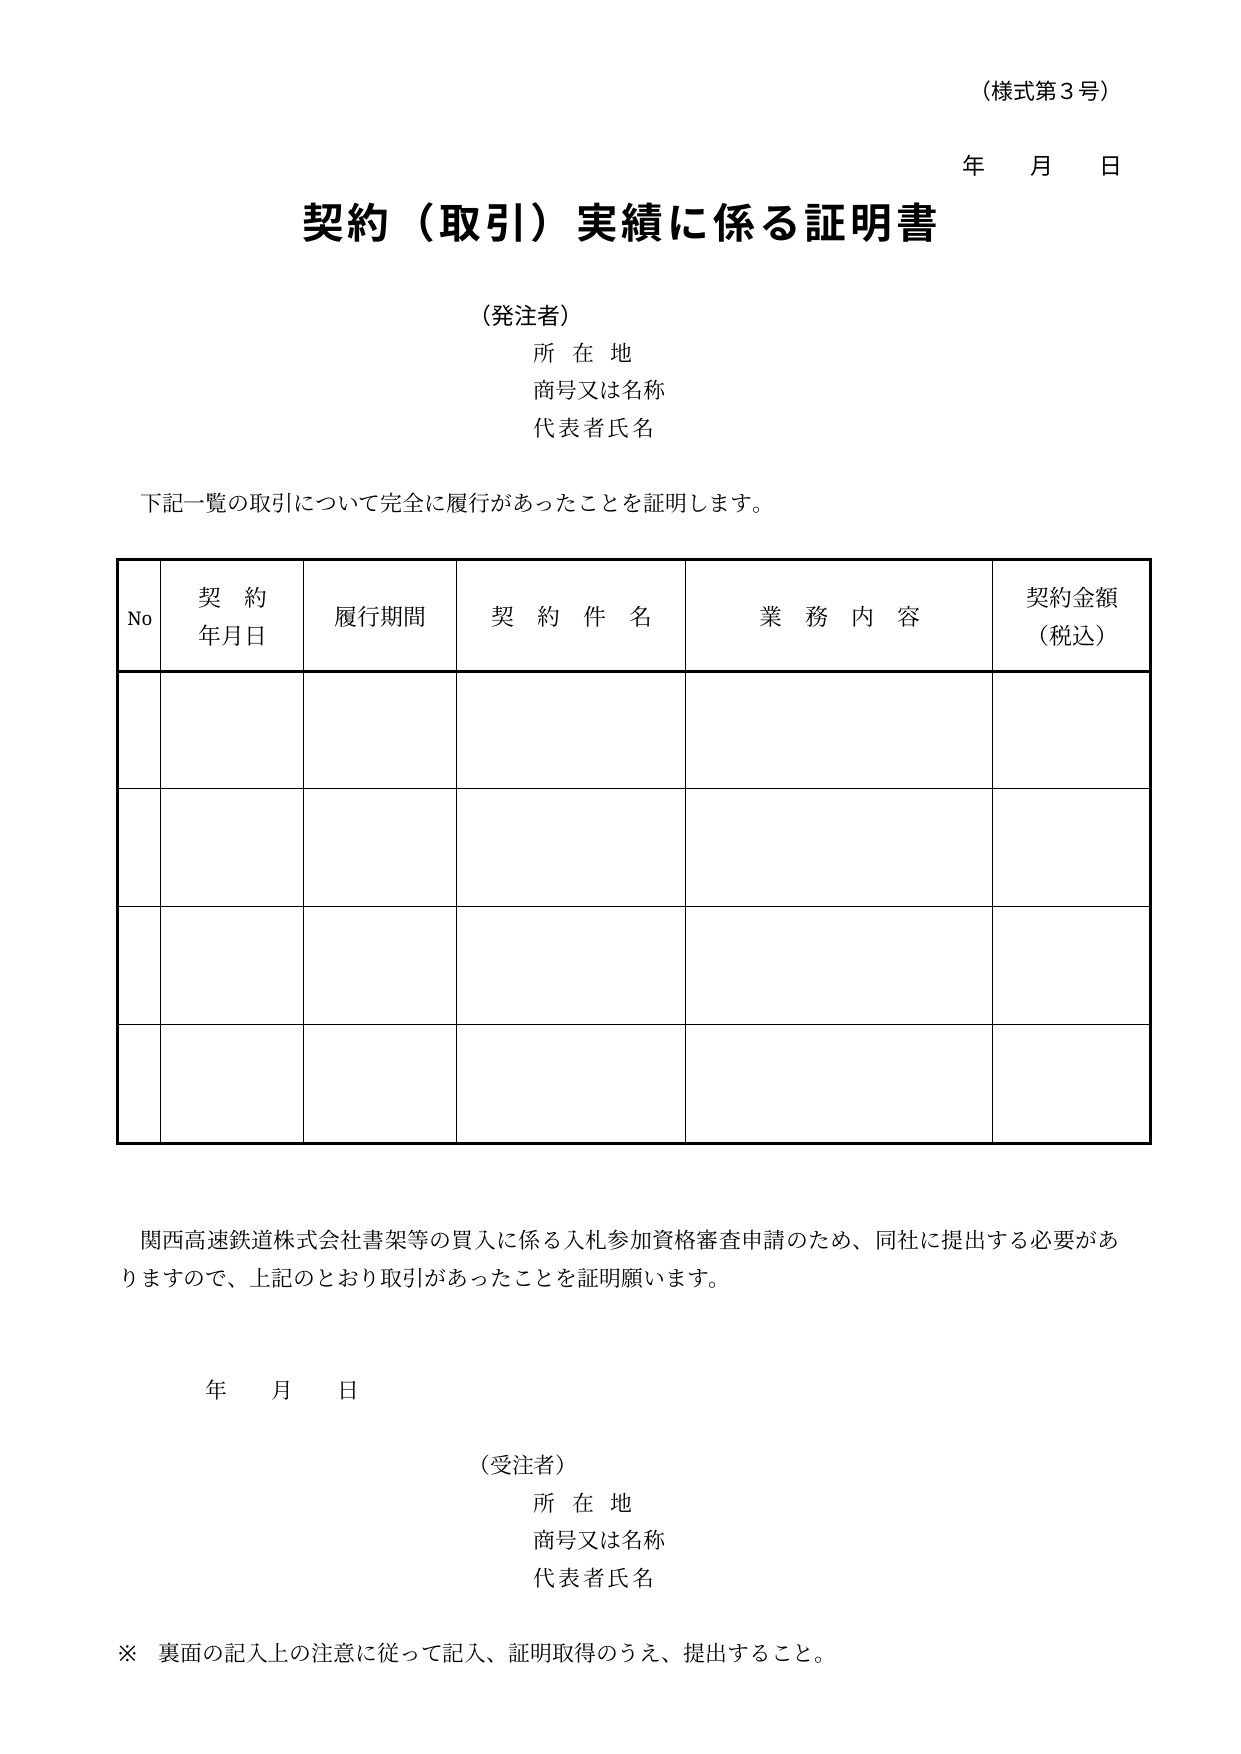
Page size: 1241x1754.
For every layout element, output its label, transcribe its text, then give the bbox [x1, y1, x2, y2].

table_cell [457, 1025, 685, 1142]
table_cell [304, 789, 456, 906]
table_header 契 約 件 名 [457, 561, 685, 670]
table_header 履行期間 [304, 561, 456, 670]
text ※ 裏面の記入上の注意に従って記入、証明取得のうえ、提出すること。 [118, 1633, 1122, 1670]
table_cell [161, 907, 303, 1024]
text 商号又は名称 [534, 1520, 1122, 1558]
table_cell [119, 789, 160, 906]
table_cell [457, 907, 685, 1024]
text 代表者氏名 [534, 408, 1122, 446]
table_header No [119, 561, 160, 670]
text 代表者氏名 [534, 1558, 1122, 1595]
table_header 業 務 内 容 [686, 561, 992, 670]
text 年 月 日 [118, 146, 1122, 183]
table_cell [993, 907, 1149, 1024]
text 所在地 [534, 1483, 1122, 1520]
table_cell [304, 1025, 456, 1142]
text 所在地 [534, 333, 1122, 371]
text 契約（取引）実績に係る証明書 [118, 183, 1122, 258]
table_cell [119, 907, 160, 1024]
table_cell [457, 673, 685, 788]
table_cell [457, 789, 685, 906]
table_cell [686, 907, 992, 1024]
table_cell [686, 789, 992, 906]
text 下記一覧の取引について完全に履行があったことを証明します。 [118, 483, 1122, 521]
table_header 契約金額 （税込） [993, 561, 1149, 670]
table_header 契 約 年月日 [161, 561, 303, 670]
table_cell [993, 1025, 1149, 1142]
table_cell [119, 1025, 160, 1142]
table_cell [161, 673, 303, 788]
text 関西高速鉄道株式会社書架等の買入に係る入札参加資格審査申請のため、同社に提出する必要がありますので、上記のとおり取引があったことを証明願います。 [118, 1220, 1122, 1295]
text （受注者） [468, 1445, 1122, 1483]
table_cell [161, 789, 303, 906]
table_cell [993, 673, 1149, 788]
table_cell [993, 789, 1149, 906]
text （様式第３号） [118, 71, 1122, 108]
text （発注者） [468, 296, 1122, 333]
table_cell [119, 673, 160, 788]
table_cell [161, 1025, 303, 1142]
text 年 月 日 [118, 1370, 1122, 1408]
table_cell [686, 1025, 992, 1142]
table_cell [304, 907, 456, 1024]
table_cell [686, 673, 992, 788]
table_cell [304, 673, 456, 788]
text 商号又は名称 [534, 371, 1122, 408]
